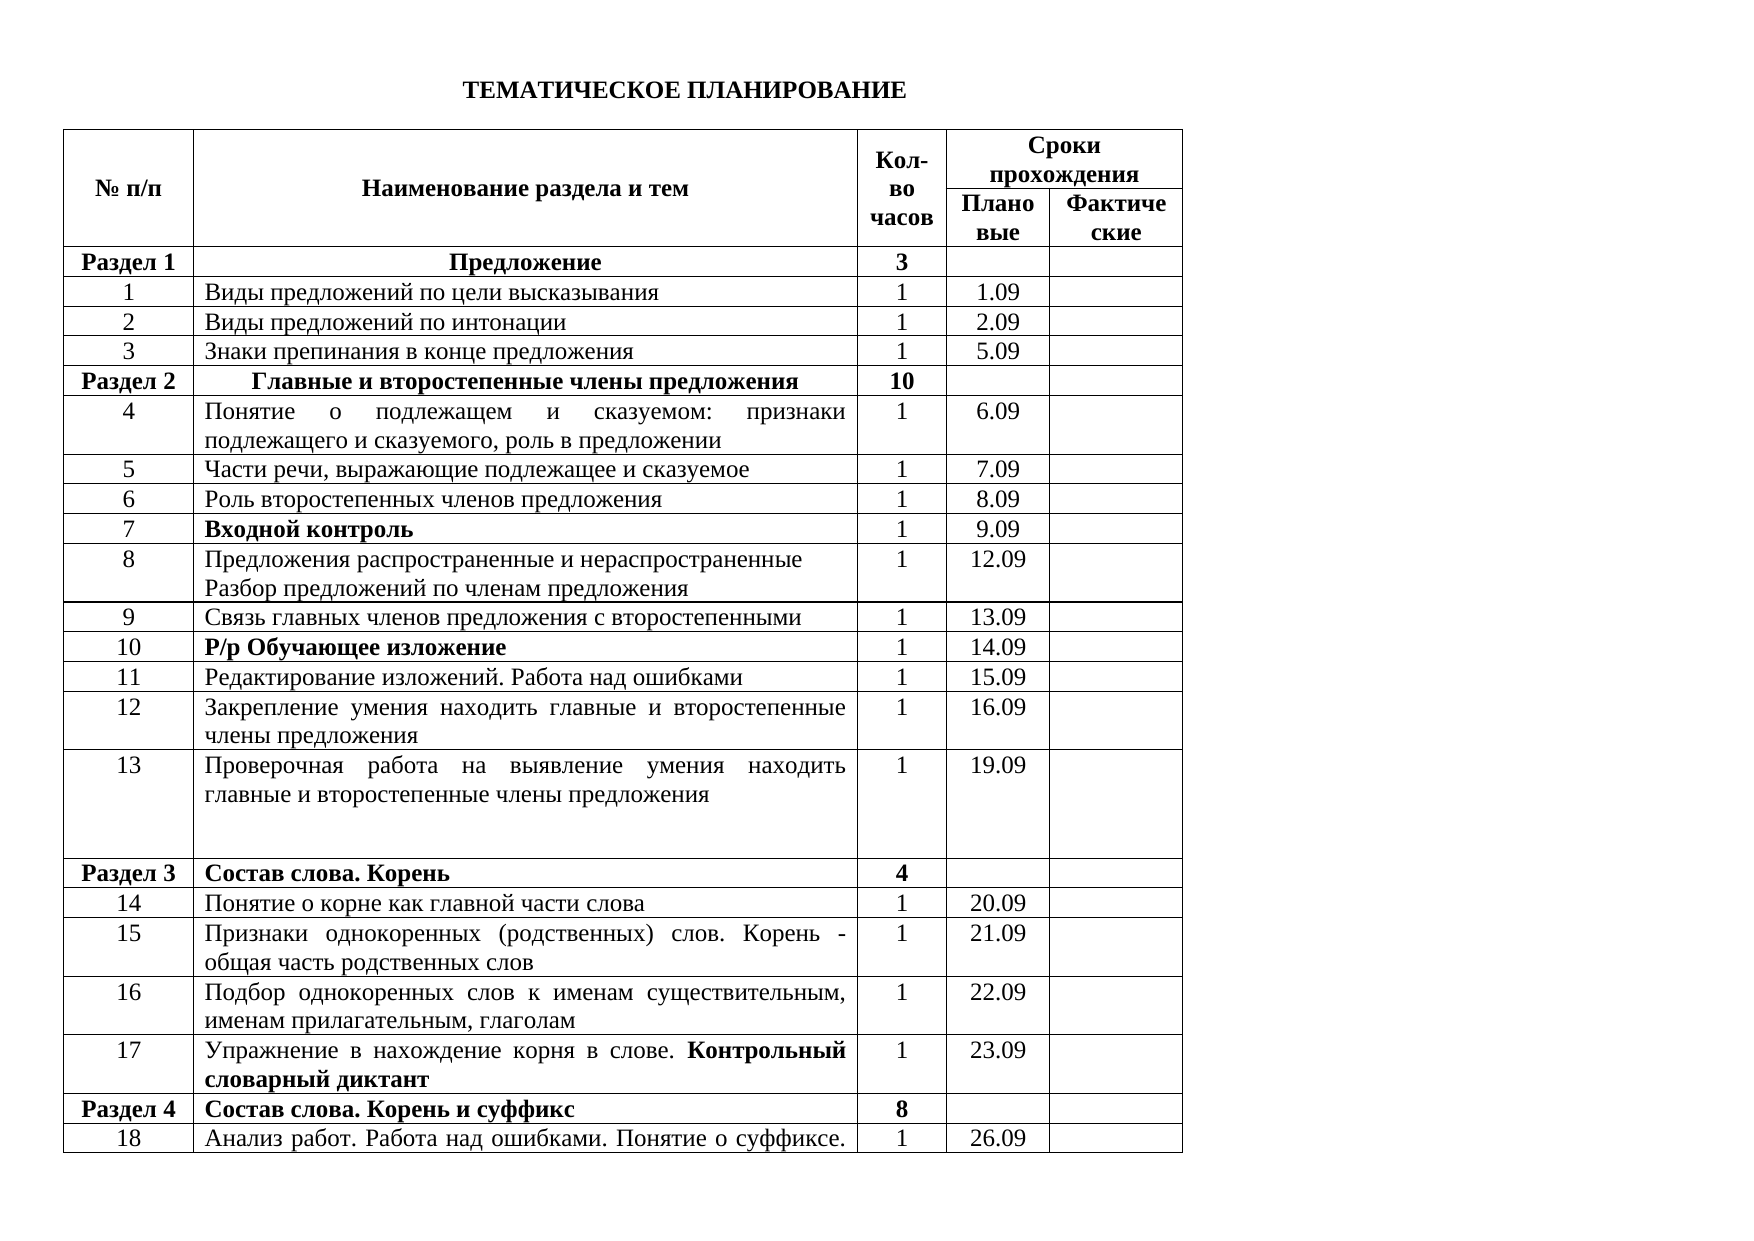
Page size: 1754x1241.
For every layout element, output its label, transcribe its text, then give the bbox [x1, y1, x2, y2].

table_cell [1050, 247, 1182, 276]
table_cell Раздел 3 [64, 859, 193, 887]
table_cell [1050, 484, 1182, 513]
table_cell 4 [858, 859, 946, 887]
table_cell Упражнение в нахождение корня в слове. Контрольный словарный диктант [194, 1035, 857, 1093]
table_cell 1 [858, 692, 946, 749]
table_cell 1 [858, 484, 946, 513]
table_cell Предложения распространенные и нераспространенные Разбор предложений по членам предложения [194, 544, 857, 601]
table_cell [1050, 307, 1182, 335]
table_cell 1 [858, 544, 946, 601]
table_cell Виды предложений по цели высказывания [194, 277, 857, 306]
table_cell 22.09 [947, 977, 1049, 1034]
table_cell [1050, 692, 1182, 749]
table_cell [1050, 918, 1182, 976]
table_cell 1 [858, 603, 946, 631]
table_header Сроки прохождения [947, 130, 1182, 187]
table_cell Закрепление умения находить главные и второстепенные члены предложения [194, 692, 857, 749]
table_cell 11 [64, 662, 193, 691]
table_cell 14 [64, 888, 193, 917]
table_cell [1050, 277, 1182, 306]
table_cell 18 [64, 1124, 193, 1152]
table_cell Раздел 1 [64, 247, 193, 276]
table_cell 8.09 [947, 484, 1049, 513]
table_cell [1050, 396, 1182, 453]
table_cell 1.09 [947, 277, 1049, 306]
table_cell 1 [858, 307, 946, 335]
table_cell 13 [64, 750, 193, 857]
table_cell [1050, 603, 1182, 631]
table_cell 1 [858, 632, 946, 661]
table_cell [947, 247, 1049, 276]
table_cell Р/р Обучающее изложение [194, 632, 857, 661]
table_cell 15 [64, 918, 193, 976]
table_cell 15.09 [947, 662, 1049, 691]
table_cell [1050, 1094, 1182, 1122]
table_cell Понятие о подлежащем и сказуемом: признаки подлежащего и сказуемого, роль в предложении [194, 396, 857, 453]
table_cell 1 [858, 336, 946, 365]
table_cell 1 [858, 888, 946, 917]
table_header № п/п [64, 130, 193, 246]
table_cell 2 [64, 307, 193, 335]
table_cell 21.09 [947, 918, 1049, 976]
table_cell 7 [64, 514, 193, 543]
table_cell 8 [64, 544, 193, 601]
table_cell Входной контроль [194, 514, 857, 543]
table_cell 3 [858, 247, 946, 276]
table_cell Состав слова. Корень [194, 859, 857, 887]
table_header Кол-во часов [858, 130, 946, 246]
table_cell 1 [858, 396, 946, 453]
table_cell 1 [858, 1035, 946, 1093]
table_cell 3 [64, 336, 193, 365]
table_cell 14.09 [947, 632, 1049, 661]
table_cell [1050, 1124, 1182, 1152]
table_cell 5 [64, 455, 193, 483]
table_cell [1050, 366, 1182, 395]
table_cell [1050, 888, 1182, 917]
table_cell [947, 1094, 1049, 1122]
table_cell 19.09 [947, 750, 1049, 857]
table_cell Подбор однокоренных слов к именам существительным, именам прилагательным, глаголам [194, 977, 857, 1034]
table_cell Понятие о корне как главной части слова [194, 888, 857, 917]
table_cell [1050, 514, 1182, 543]
table_cell 12 [64, 692, 193, 749]
table_cell 10 [858, 366, 946, 395]
table_cell [1050, 662, 1182, 691]
table_cell 26.09 [947, 1124, 1049, 1152]
table_cell 1 [858, 662, 946, 691]
table_cell 4 [64, 396, 193, 453]
table_cell [1050, 750, 1182, 857]
table_cell Части речи, выражающие подлежащее и сказуемое [194, 455, 857, 483]
table_cell 1 [858, 918, 946, 976]
table_cell Состав слова. Корень и суффикс [194, 1094, 857, 1122]
table_cell 2.09 [947, 307, 1049, 335]
table_cell 12.09 [947, 544, 1049, 601]
table_cell 13.09 [947, 603, 1049, 631]
table_cell Роль второстепенных членов предложения [194, 484, 857, 513]
table_cell 23.09 [947, 1035, 1049, 1093]
table_cell 8 [858, 1094, 946, 1122]
table_cell Раздел 2 [64, 366, 193, 395]
table_cell [1050, 977, 1182, 1034]
table_cell Фактические [1050, 189, 1182, 246]
table_cell Виды предложений по интонации [194, 307, 857, 335]
table_cell [1050, 632, 1182, 661]
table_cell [194, 1124, 857, 1152]
table_cell [947, 859, 1049, 887]
table_cell 9.09 [947, 514, 1049, 543]
table_cell [947, 366, 1049, 395]
table_cell 5.09 [947, 336, 1049, 365]
table_cell [1050, 1035, 1182, 1093]
table_cell Раздел 4 [64, 1094, 193, 1122]
table_cell Главные и второстепенные члены предложения [194, 366, 857, 395]
table_cell 1 [858, 750, 946, 857]
table_cell 7.09 [947, 455, 1049, 483]
table_cell Предложение [194, 247, 857, 276]
table_cell 1 [858, 455, 946, 483]
table_cell [1050, 859, 1182, 887]
table_cell [1050, 455, 1182, 483]
table_cell 1 [64, 277, 193, 306]
table_cell Знаки препинания в конце предложения [194, 336, 857, 365]
table_cell Плановые [947, 189, 1049, 246]
table_cell Связь главных членов предложения с второстепенными [194, 603, 857, 631]
table_cell Редактирование изложений. Работа над ошибками [194, 662, 857, 691]
table_cell 9 [64, 603, 193, 631]
table_cell 16.09 [947, 692, 1049, 749]
table_cell [1050, 544, 1182, 601]
table_cell 1 [858, 277, 946, 306]
table_cell 6.09 [947, 396, 1049, 453]
table_cell 1 [858, 1124, 946, 1152]
table_cell 17 [64, 1035, 193, 1093]
table_cell Проверочная работа на выявление умения находить главные и второстепенные члены предложения [194, 750, 857, 857]
table_cell 16 [64, 977, 193, 1034]
table_cell 20.09 [947, 888, 1049, 917]
table_cell Признаки однокоренных (родственных) слов. Корень - общая часть родственных слов [194, 918, 857, 976]
table_header Наименование раздела и тем [194, 130, 857, 246]
table_cell 1 [858, 514, 946, 543]
text ТЕМАТИЧЕСКОЕ ПЛАНИРОВАНИЕ [75, 75, 1679, 104]
table_cell 6 [64, 484, 193, 513]
table_cell 10 [64, 632, 193, 661]
table_cell 1 [858, 977, 946, 1034]
table_cell [1050, 336, 1182, 365]
